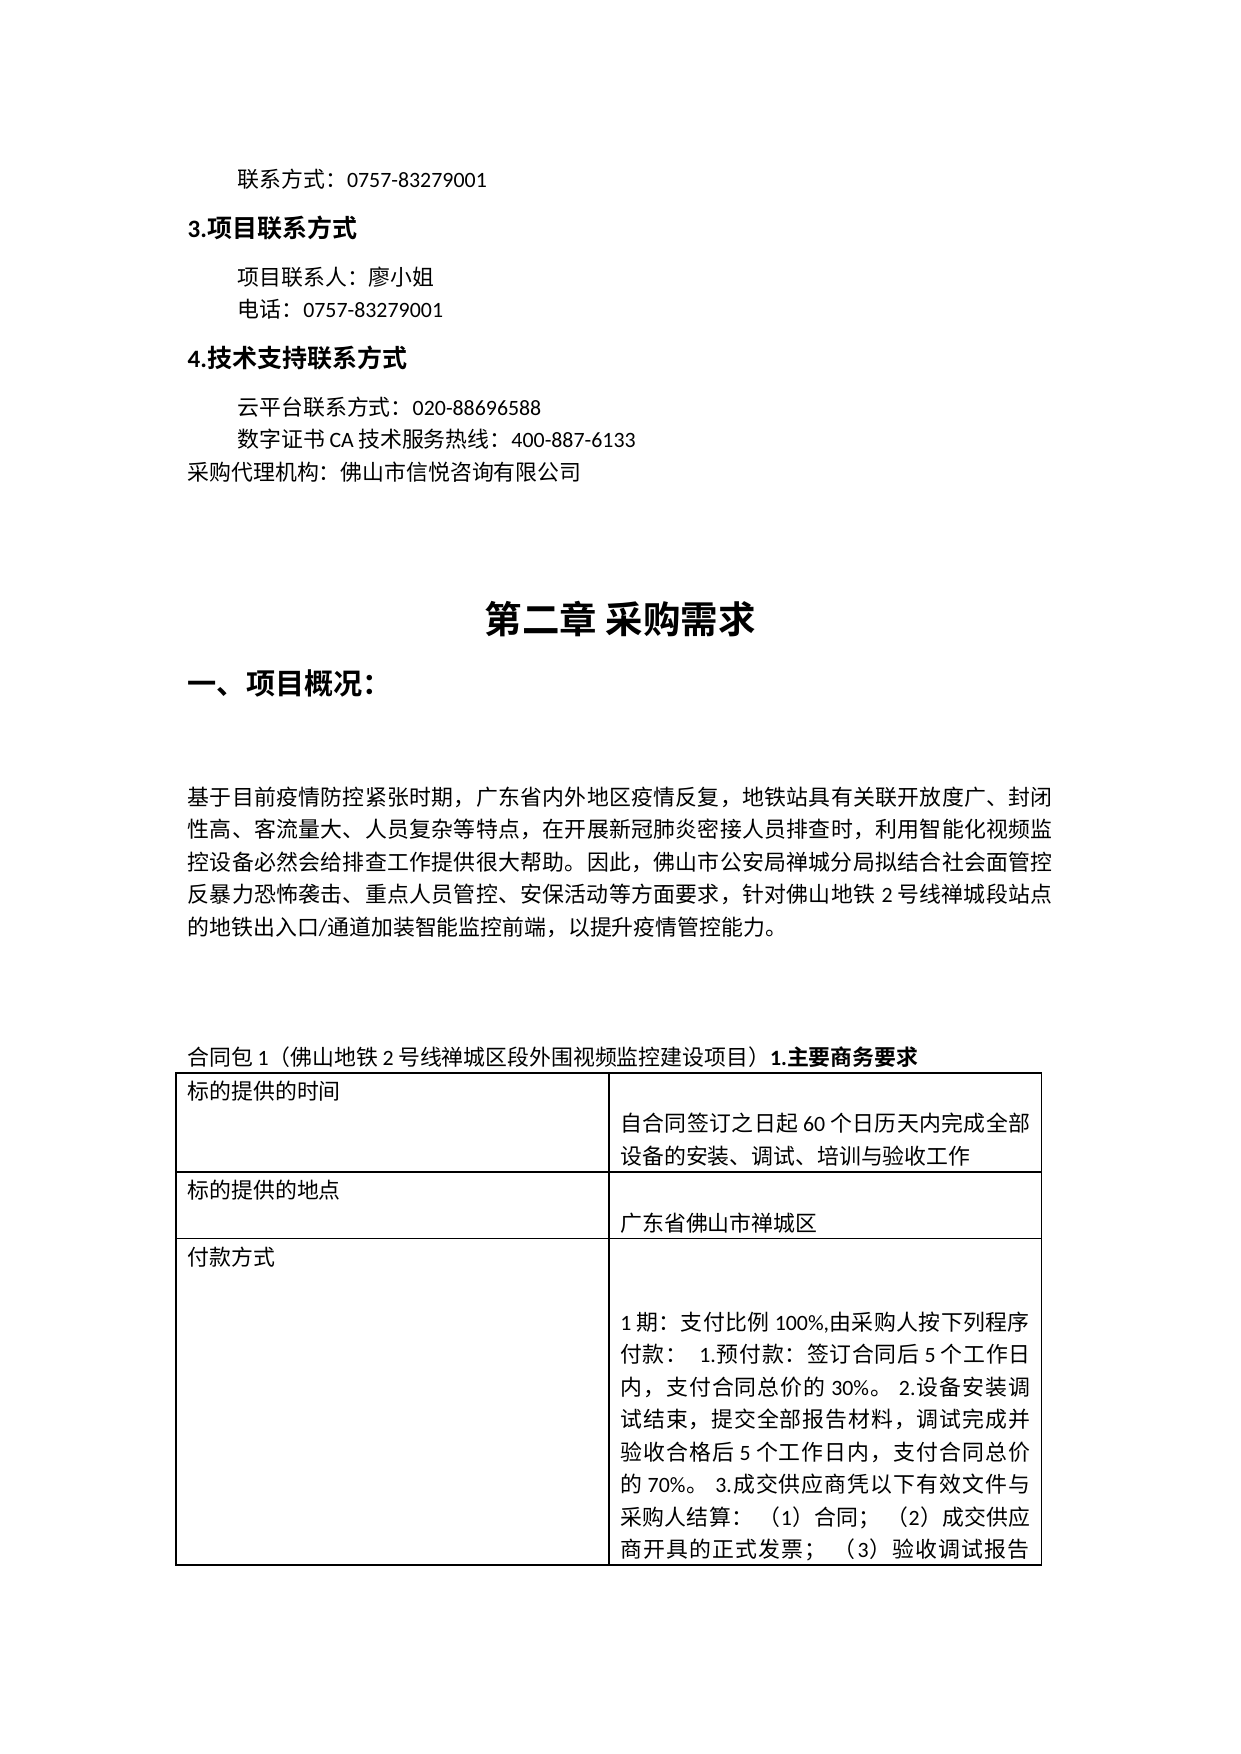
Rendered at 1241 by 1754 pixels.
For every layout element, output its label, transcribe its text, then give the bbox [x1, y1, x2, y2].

table_header 标的提供的时间 [177, 1074, 608, 1171]
table_cell 标的提供的地点 [177, 1173, 608, 1238]
text 3.项目联系方式 [187, 194, 1053, 259]
text 基于目前疫情防控紧张时期，广东省内外地区疫情反复，地铁站具有关联开放度广、封闭性高、客流量大、人员复杂等特点，在开展新冠肺炎密接人员排查时，利用智能化视频监控设备必然会给排查工作提供很大帮助。因此，佛山市公安局禅城分局拟结合社会面管控、反暴力恐怖袭击、重点人员管控、安保活动等方面要求，针对佛山地铁2号线禅城段站点的地铁出入口/通道加装智能监控前端，以提升疫情管控能力。 [187, 779, 1053, 942]
text 云平台联系方式：020-88696588 [187, 389, 1053, 422]
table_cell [610, 1239, 1041, 1564]
text 一、项目概况： [187, 649, 1053, 714]
table_cell 付款方式 [177, 1239, 608, 1564]
text 4.技术支持联系方式 [187, 324, 1053, 389]
text 数字证书CA技术服务热线：400-887-6133 [187, 422, 1053, 454]
text 采购代理机构：佛山市信悦咨询有限公司 [187, 454, 1053, 487]
text 第二章 采购需求 [187, 584, 1053, 649]
text 合同包1（佛山地铁2号线禅城区段外围视频监控建设项目）1.主要商务要求 [187, 1039, 1053, 1072]
text 联系方式：0757-83279001 [187, 162, 1053, 194]
text 项目联系人：廖小姐 [187, 259, 1053, 292]
text 电话：0757-83279001 [187, 292, 1053, 324]
table_header 自合同签订之日起60个日历天内完成全部设备的安装、调试、培训与验收工作 [610, 1074, 1041, 1171]
table_cell 广东省佛山市禅城区 [610, 1173, 1041, 1238]
